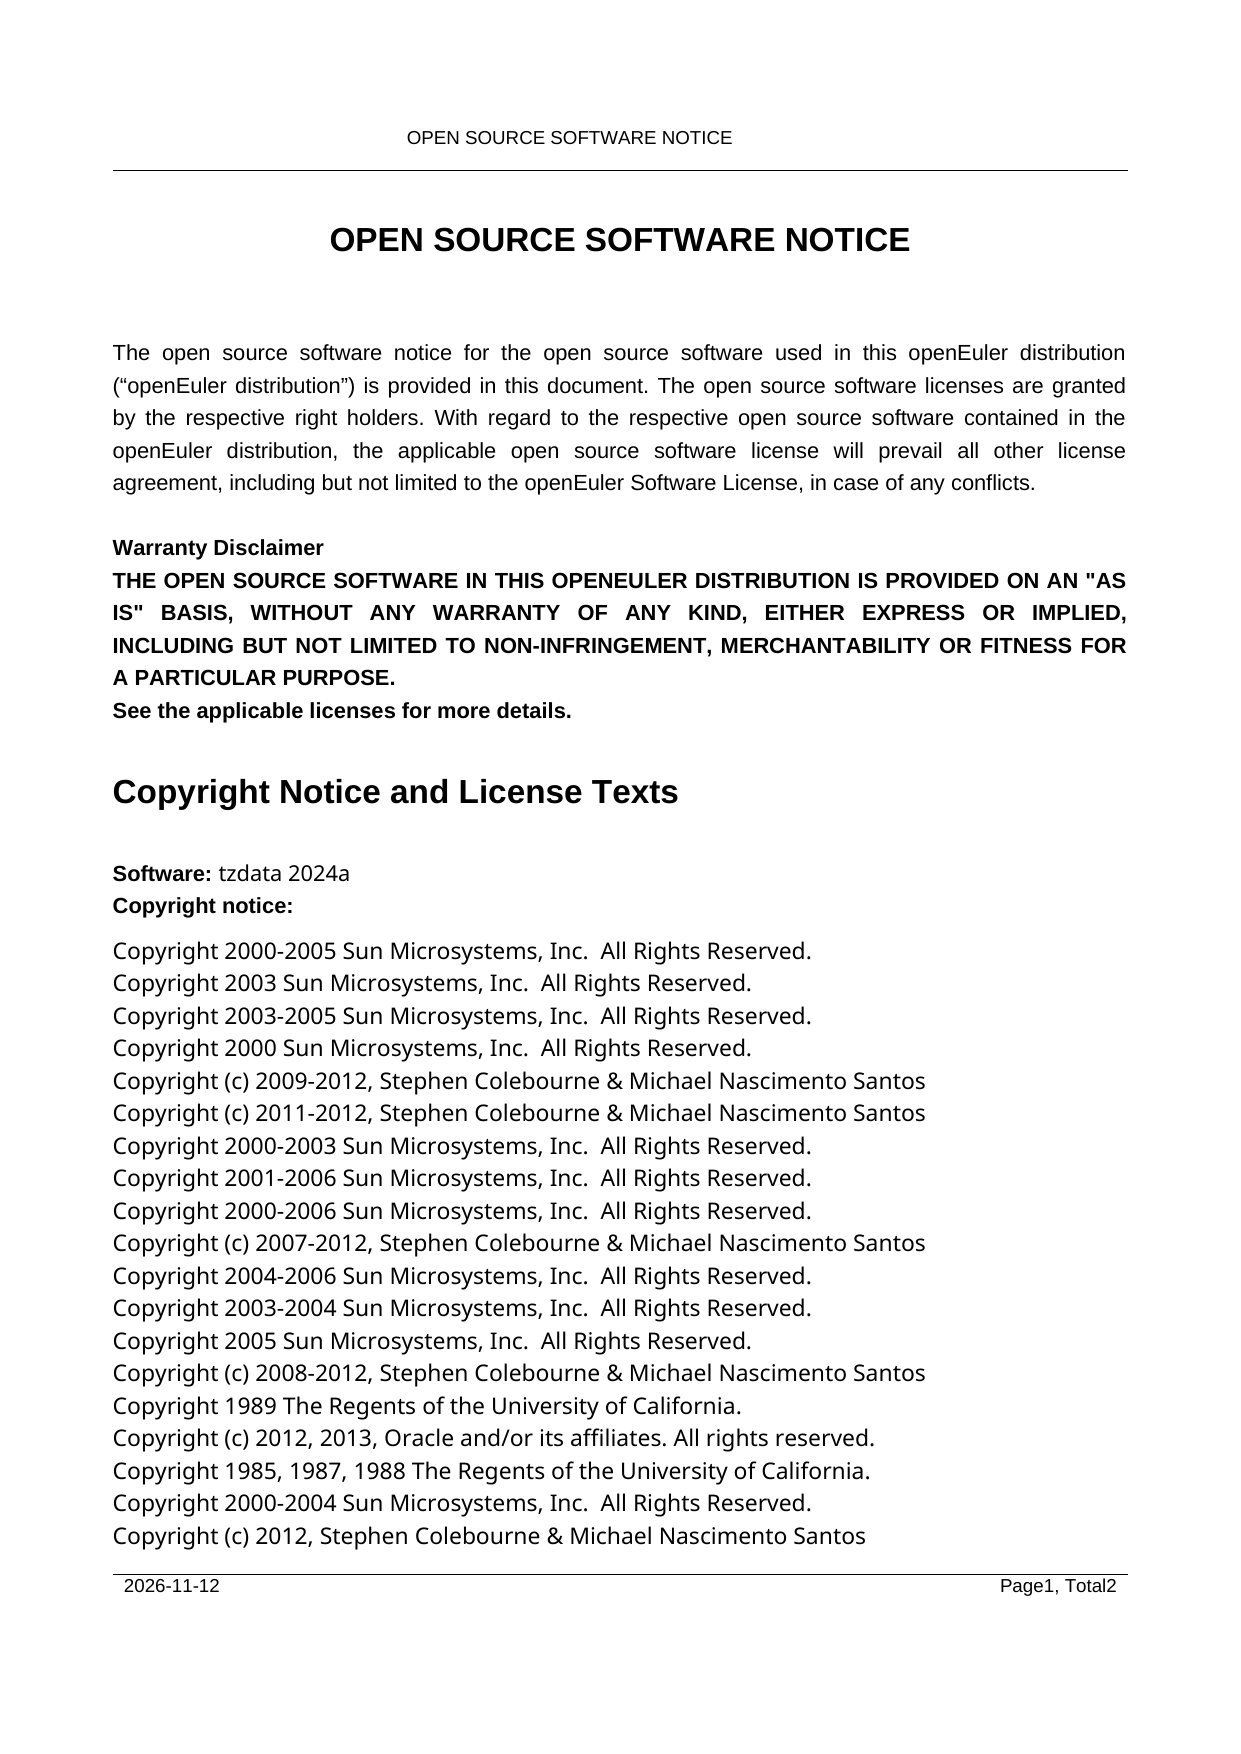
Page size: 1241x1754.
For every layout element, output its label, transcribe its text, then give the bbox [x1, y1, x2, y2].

text Copyright Notice and License Texts [112, 759, 1128, 824]
text Warranty Disclaimer [112, 531, 1128, 564]
text THE OPEN SOURCE SOFTWARE IN THIS OPENEULER DISTRIBUTION IS PROVIDED ON AN "AS IS" BASIS, WITHOUT ANY WARRANTY OF ANY KIND, EITHER EXPRESS OR IMPLIED, INCLUDING BUT NOT LIMITED TO NON-INFRINGEMENT, MERCHANTABILITY OR FITNESS FOR A PARTICULAR PURPOSE. See the applicable licenses for more details. [112, 564, 1128, 726]
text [112, 934, 1128, 1551]
text Copyright notice: [112, 889, 1128, 921]
text The open source software notice for the open source software used in this openEuler distribution (“openEuler distribution”) is provided in this document. The open source software licenses are granted by the respective right holders. With regard to the respective open source software contained in the openEuler distribution, the applicable open source software license will prevail all other license agreement, including but not limited to the openEuler Software License, in case of any conflicts. [112, 336, 1128, 499]
title Software: tzdata 2024a [112, 856, 1128, 889]
text OPEN SOURCE SOFTWARE NOTICE [112, 206, 1128, 271]
